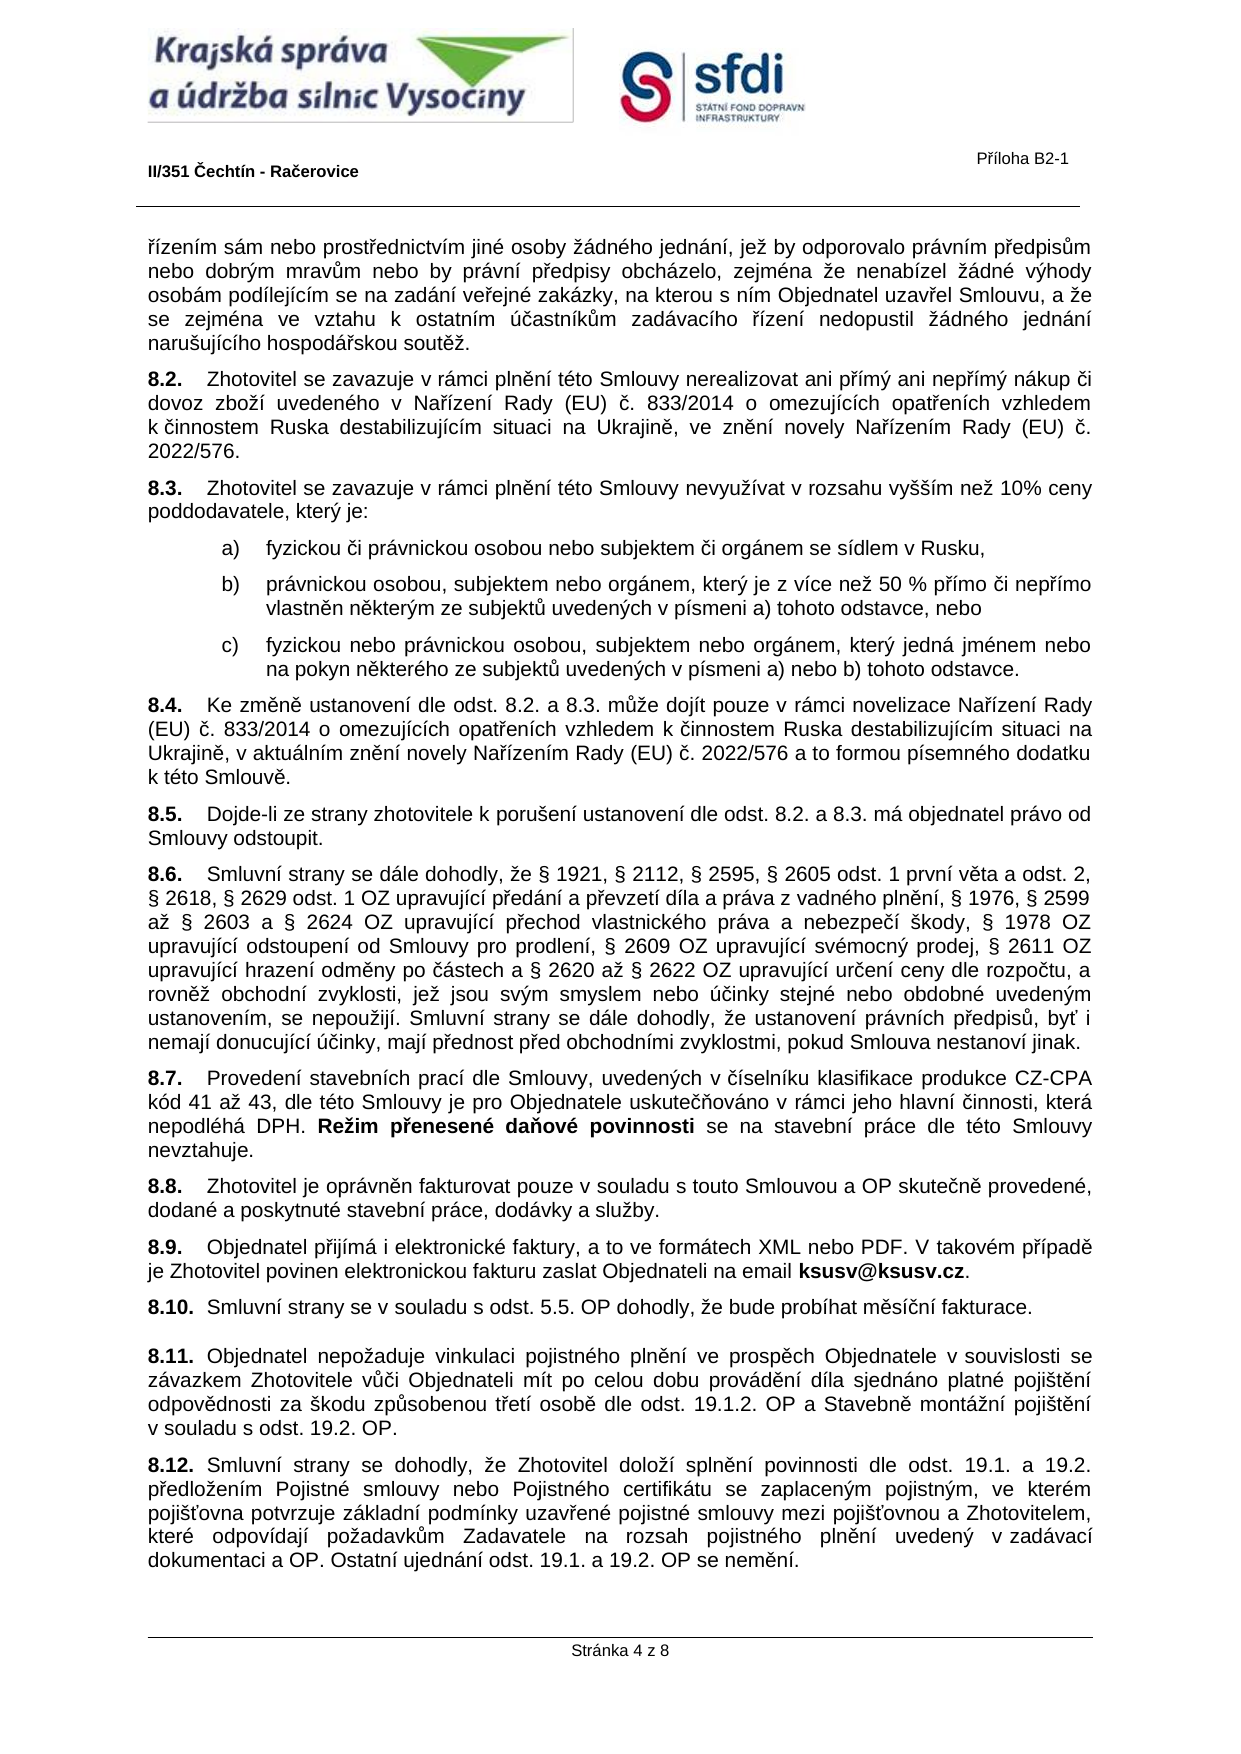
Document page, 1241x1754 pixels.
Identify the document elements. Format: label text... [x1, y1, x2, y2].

picture [617, 32, 805, 136]
list Zhotovitel je oprávněn fakturovat pouze v souladu s touto Smlouvou a OP skutečně provedené, dodané a poskytnuté stavební práce, dodávky a služby. [148, 1174, 1093, 1222]
list Objednatel nepožaduje vinkulaci pojistného plnění ve prospěch Objednatele v souvislosti se závazkem Zhotovitele vůči Objednateli mít po celou dobu provádění díla sjednáno platné pojištění odpovědnosti za škodu způsobenou třetí osobě dle odst. 19.1.2. OP a Stavebně montážní pojištění v souladu s odst. 19.2. OP. [148, 1344, 1093, 1440]
list Provedení stavebních prací dle Smlouvy, uvedených v číselníku klasifikace produkce CZ-CPA kód 41 až 43, dle této Smlouvy je pro Objednatele uskutečňováno v rámci jeho hlavní činnosti, která nepodléhá DPH. Režim přenesené daňové povinnosti se na stavební práce dle této Smlouvy nevztahuje. [148, 1066, 1093, 1162]
list Dojde-li ze strany zhotovitele k porušení ustanovení dle odst. 8.2. a 8.3. má objednatel právo od Smlouvy odstoupit. [148, 801, 1093, 849]
list Smluvní strany se v souladu s odst. 5.5. OP dohodly, že bude probíhat měsíční fakturace. [148, 1295, 1093, 1319]
picture [147, 28, 574, 124]
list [148, 235, 1093, 354]
list Zhotovitel se zavazuje v rámci plnění této Smlouvy nevyužívat v rozsahu vyšším než 10% ceny poddodavatele, který je: [148, 475, 1093, 523]
list Objednatel přijímá i elektronické faktury, a to ve formátech XML nebo PDF. V takovém případě je Zhotovitel povinen elektronickou fakturu zaslat Objednateli na email ksusv@ksusv.cz. [148, 1235, 1093, 1283]
list Smluvní strany se dále dohodly, že § 1921, § 2112, § 2595, § 2605 odst. 1 první věta a odst. 2, § 2618, § 2629 odst. 1 OZ upravující předání a převzetí díla a práva z vadného plnění, § 1976, § 2599 až § 2603 a § 2624 OZ upravující přechod vlastnického práva a nebezpečí škody, § 1978 OZ upravující odstoupení od Smlouvy pro prodlení, § 2609 OZ upravující svémocný prodej, § 2611 OZ upravující hrazení odměny po částech a § 2620 až § 2622 OZ upravující určení ceny dle rozpočtu, a rovněž obchodní zvyklosti, jež jsou svým smyslem nebo účinky stejné nebo obdobné uvedeným ustanovením, se nepoužijí. Smluvní strany se dále dohodly, že ustanovení právních předpisů, byť i nemají donucující účinky, mají přednost před obchodními zvyklostmi, pokud Smlouva nestanoví jinak. [148, 862, 1093, 1053]
list právnickou osobou, subjektem nebo orgánem, který je z více než 50 % přímo či nepřímo vlastněn některým ze subjektů uvedených v písmeni a) tohoto odstavce, nebo [221, 572, 1093, 620]
list Ke změně ustanovení dle odst. 8.2. a 8.3. může dojít pouze v rámci novelizace Nařízení Rady (EU) č. 833/2014 o omezujících opatřeních vzhledem k činnostem Ruska destabilizujícím situaci na Ukrajině, v aktuálním znění novely Nařízením Rady (EU) č. 2022/576 a to formou písemného dodatku k této Smlouvě. [148, 693, 1093, 789]
list Smluvní strany se dohodly, že Zhotovitel doloží splnění povinnosti dle odst. 19.1. a 19.2. předložením Pojistné smlouvy nebo Pojistného certifikátu se zaplaceným pojistným, ve kterém pojišťovna potvrzuje základní podmínky uzavřené pojistné smlouvy mezi pojišťovnou a Zhotovitelem, které odpovídají požadavkům Zadavatele na rozsah pojistného plnění uvedený v zadávací dokumentaci a OP. Ostatní ujednání odst. 19.1. a 19.2. OP se nemění. [148, 1452, 1093, 1572]
list fyzickou nebo právnickou osobou, subjektem nebo orgánem, který jedná jménem nebo na pokyn některého ze subjektů uvedených v písmeni a) nebo b) tohoto odstavce. [221, 633, 1093, 681]
list fyzickou či právnickou osobou nebo subjektem či orgánem se sídlem v Rusku, [221, 536, 1093, 560]
list Zhotovitel se zavazuje v rámci plnění této Smlouvy nerealizovat ani přímý ani nepřímý nákup či dovoz zboží uvedeného v Nařízení Rady (EU) č. 833/2014 o omezujících opatřeních vzhledem k činnostem Ruska destabilizujícím situaci na Ukrajině, ve znění novely Nařízením Rady (EU) č. 2022/576. [148, 367, 1093, 463]
